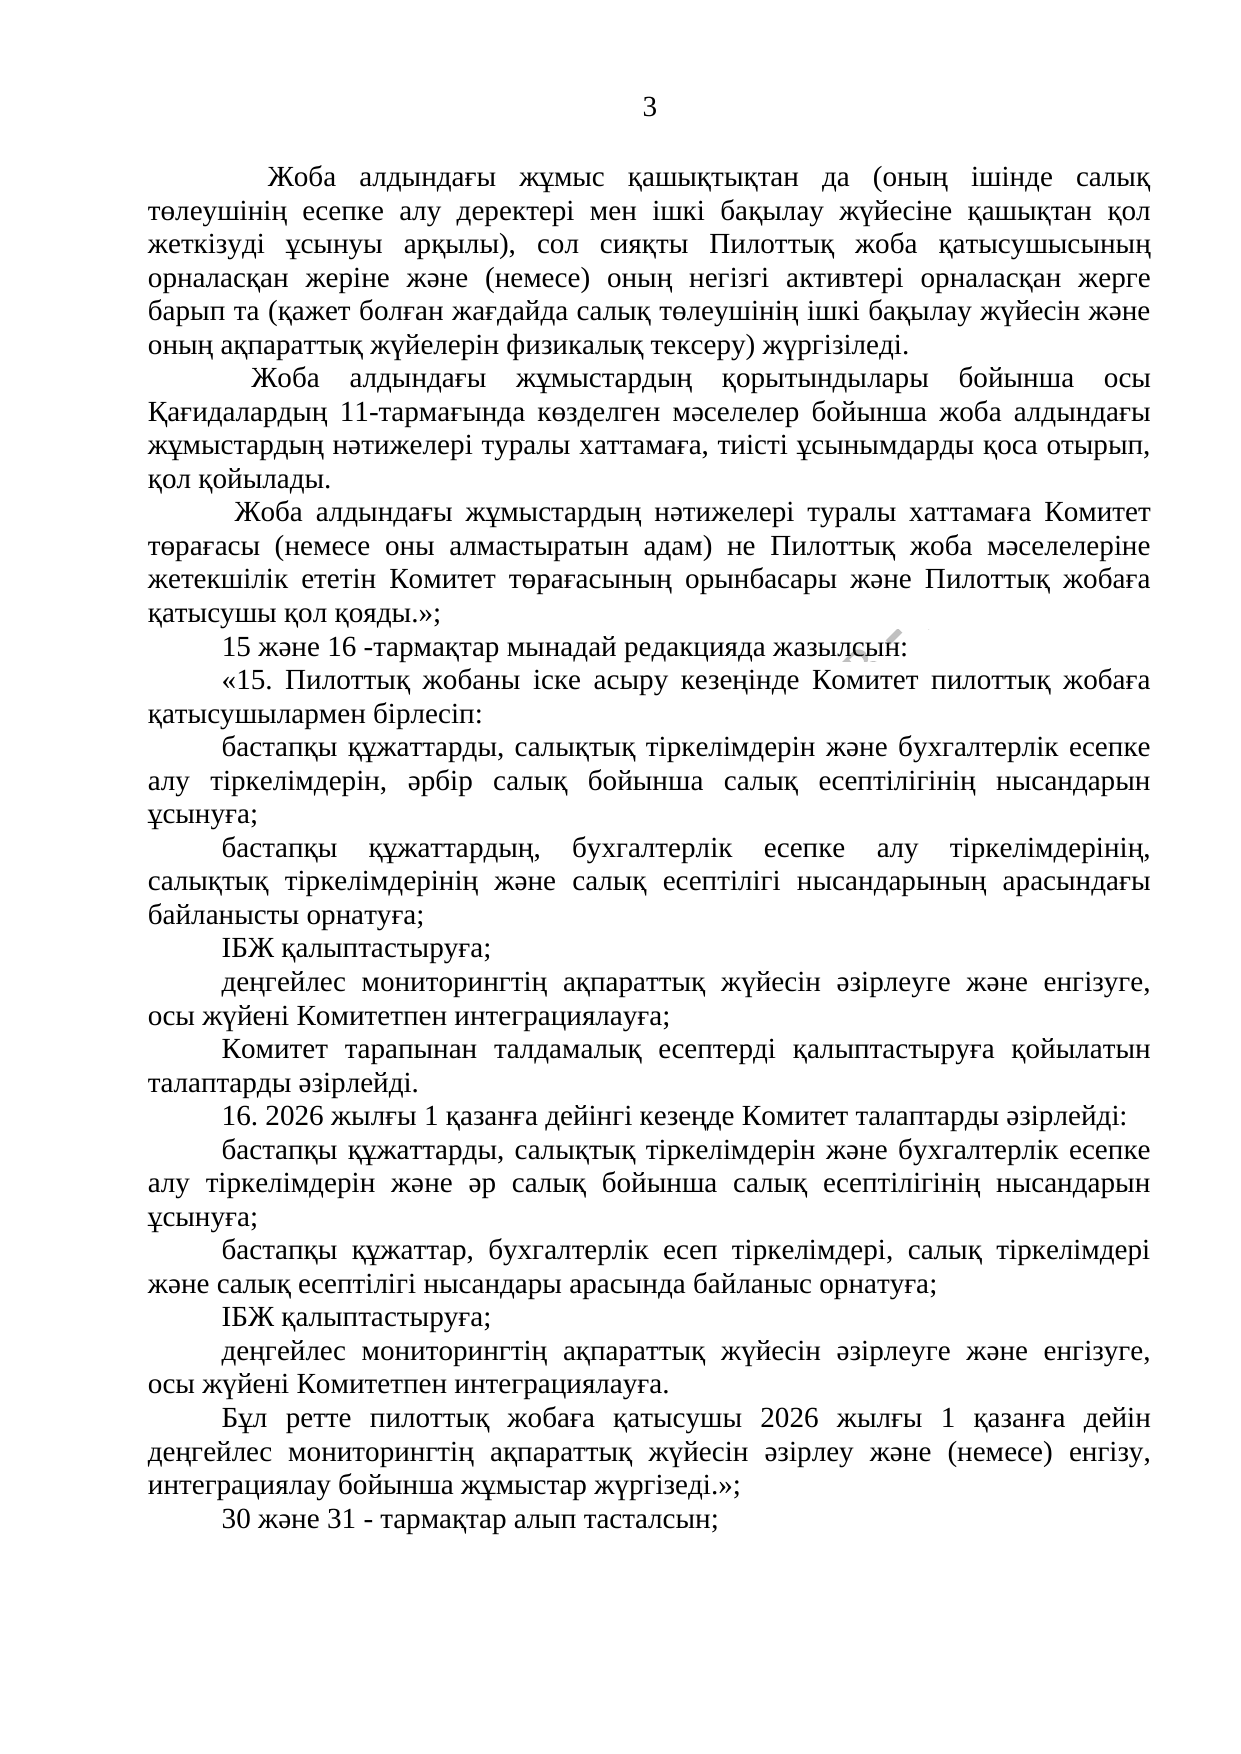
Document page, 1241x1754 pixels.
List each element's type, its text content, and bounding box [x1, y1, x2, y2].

text Жоба алдындағы жұмыстардың қорытындылары бойынша осы Қағидалардың 11-тармағында көзделген мәселелер бойынша жоба алдындағы жұмыстардың нәтижелері туралы хаттамаға, тиісті ұсынымдарды қоса отырып, қол қойылады. [148, 360, 1152, 494]
text 16. 2026 жылғы 1 қазанға дейінгі кезеңде Комитет талаптарды әзірлейді: [148, 1098, 1152, 1132]
text бастапқы құжаттарды, салықтық тіркелімдерін және бухгалтерлік есепке алу тіркелімдерін және әр салық бойынша салық есептілігінің нысандарын ұсынуға; [148, 1132, 1152, 1232]
text бастапқы құжаттар, бухгалтерлік есеп тіркелімдері, салық тіркелімдері және салық есептілігі нысандары арасында байланыс орнатуға; [148, 1232, 1152, 1299]
text ІБЖ қалыптастыруға; [148, 931, 1152, 964]
text Жоба алдындағы жұмыстардың нәтижелері туралы хаттамаға Комитет төрағасы (немесе оны алмастыратын адам) не Пилоттық жоба мәселелеріне жетекшілік ететін Комитет төрағасының орынбасары және Пилоттық жобаға қатысушы қол қояды.»; [148, 494, 1152, 629]
text Комитет тарапынан талдамалық есептерді қалыптастыруға қойылатын талаптарды әзірлейді. [148, 1031, 1152, 1098]
text бастапқы құжаттардың, бухгалтерлік есепке алу тіркелімдерінің, салықтық тіркелімдерінің және салық есептілігі нысандарының арасындағы байланысты орнатуға; [148, 830, 1152, 931]
text деңгейлес мониторингтің ақпараттық жүйесін әзірлеуге және енгізуге, осы жүйені Комитетпен интеграциялауға; [148, 964, 1152, 1031]
text Бұл ретте пилоттық жобаға қатысушы 2026 жылғы 1 қазанға дейін деңгейлес мониторингтің ақпараттық жүйесін әзірлеу және (немесе) енгізу, интеграциялау бойынша жұмыстар жүргізеді.»; [148, 1400, 1152, 1501]
text Жоба алдындағы жұмыс қашықтықтан да (оның ішінде салық төлеушінің есепке алу деректері мен ішкі бақылау жүйесіне қашықтан қол жеткізуді ұсынуы арқылы), сол сияқты Пилоттық жоба қатысушысының орналасқан жеріне және (немесе) оның негізгі активтері орналасқан жерге барып та (қажет болған жағдайда салық төлеушінің ішкі бақылау жүйесін және оның ақпараттық жүйелерін физикалық тексеру) жүргізіледі. [148, 159, 1152, 360]
text «15. Пилоттық жобаны іске асыру кезеңінде Комитет пилоттық жобаға қатысушылармен бірлесіп: [148, 662, 1152, 729]
text ІБЖ қалыптастыруға; [148, 1299, 1152, 1333]
text 15 және 16 -тармақтар мынадай редакцияда жазылсын: [148, 629, 1152, 662]
text бастапқы құжаттарды, салықтық тіркелімдерін және бухгалтерлік есепке алу тіркелімдерін, әрбір салық бойынша салық есептілігінің нысандарын ұсынуға; [148, 729, 1152, 830]
text 30 және 31 - тармақтар алып тасталсын; [148, 1501, 1152, 1534]
text деңгейлес мониторингтің ақпараттық жүйесін әзірлеуге және енгізуге, осы жүйені Комитетпен интеграциялауға. [148, 1333, 1152, 1400]
